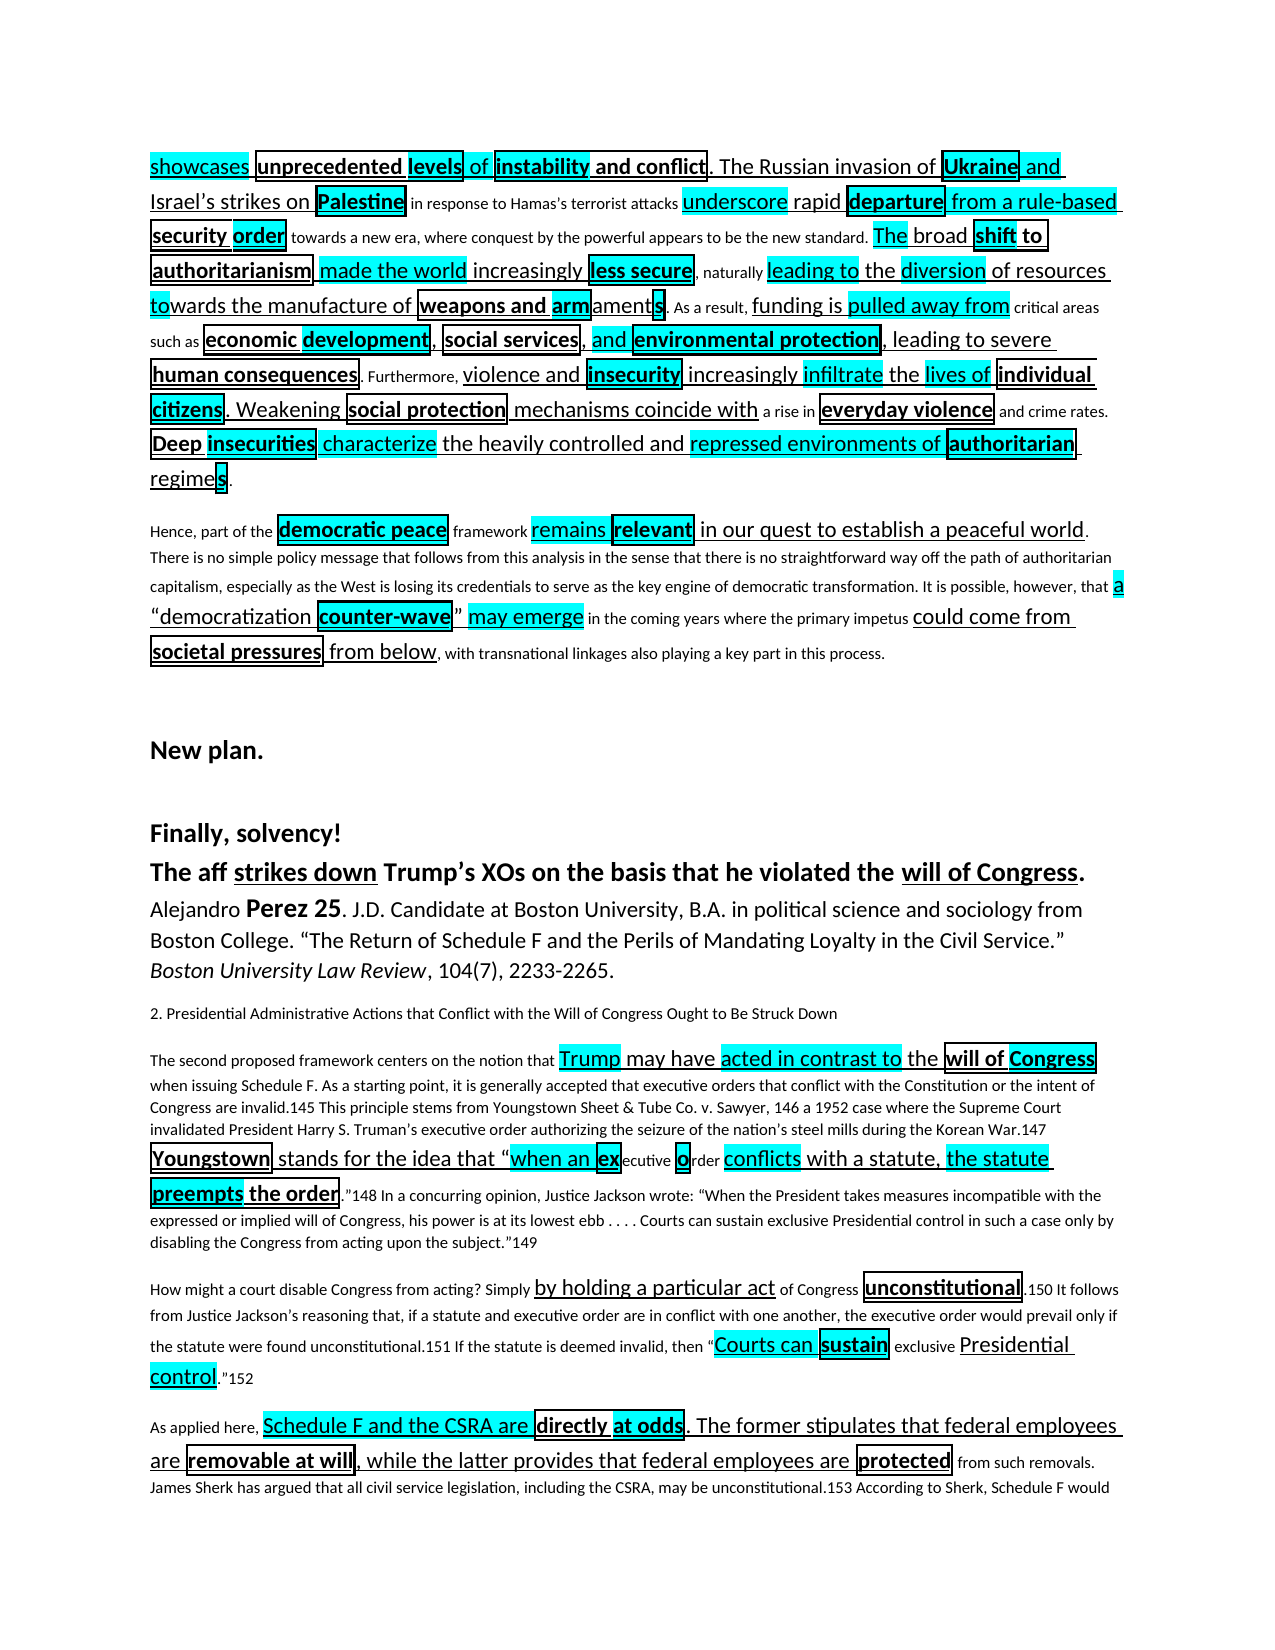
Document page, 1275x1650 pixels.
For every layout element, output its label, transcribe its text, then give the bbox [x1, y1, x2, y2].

subtitle The aff strikes down Trump’s XOs on the basis that he violated the will of Congress. [150, 856, 1125, 888]
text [150, 150, 1125, 494]
text The second proposed framework centers on the notion that Trump may have acted in contrast to the will of Congress when issuing Schedule F. As a starting point, it is generally accepted that executive orders that conflict with the Constitution or the intent of Congress are invalid.145 This principle stems from Youngstown Sheet & Tube Co. v. Sawyer, 146 a 1952 case where the Supreme Court invalidated President Harry S. Truman’s executive order authorizing the seizure of the nation’s steel mills during the Korean War.147 Youngstown stands for the idea that “when an executive order conflicts with a statute, the statute preempts the order.”148 In a concurring opinion, Justice Jackson wrote: “When the President takes measures incompatible with the expressed or implied will of Congress, his power is at its lowest ebb . . . . Courts can sustain exclusive Presidential control in such a case only by disabling the Congress from acting upon the subject.”149 [150, 1042, 1125, 1253]
subtitle Finally, solvency! [150, 816, 1125, 849]
text How might a court disable Congress from acting? Simply by holding a particular act of Congress unconstitutional.150 It follows from Justice Jackson’s reasoning that, if a statute and executive order are in conflict with one another, the executive order would prevail only if the statute were found unconstitutional.151 If the statute is deemed invalid, then “Courts can sustain exclusive Presidential control.”152 [150, 1271, 1125, 1390]
text 2. Presidential Administrative Actions that Conflict with the Will of Congress Ought to Be Struck Down [150, 1003, 1125, 1024]
text Hence, part of the democratic peace framework remains relevant in our quest to establish a peaceful world. There is no simple policy message that follows from this analysis in the sense that there is no straightforward way off the path of authoritarian capitalism, especially as the West is losing its credentials to serve as the key engine of democratic transformation. It is possible, however, that a “democratization counter-wave” may emerge in the coming years where the primary impetus could come from societal pressures from below, with transnational linkages also playing a key part in this process. [150, 513, 1125, 667]
text Alejandro Perez 25. J.D. Candidate at Boston University, B.A. in political science and sociology from Boston College. “The Return of Schedule F and the Perils of Mandating Loyalty in the Civil Service.” Boston University Law Review, 104(7), 2233-2265. [150, 891, 1125, 984]
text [150, 1409, 1125, 1498]
subtitle New plan. [150, 733, 1125, 766]
